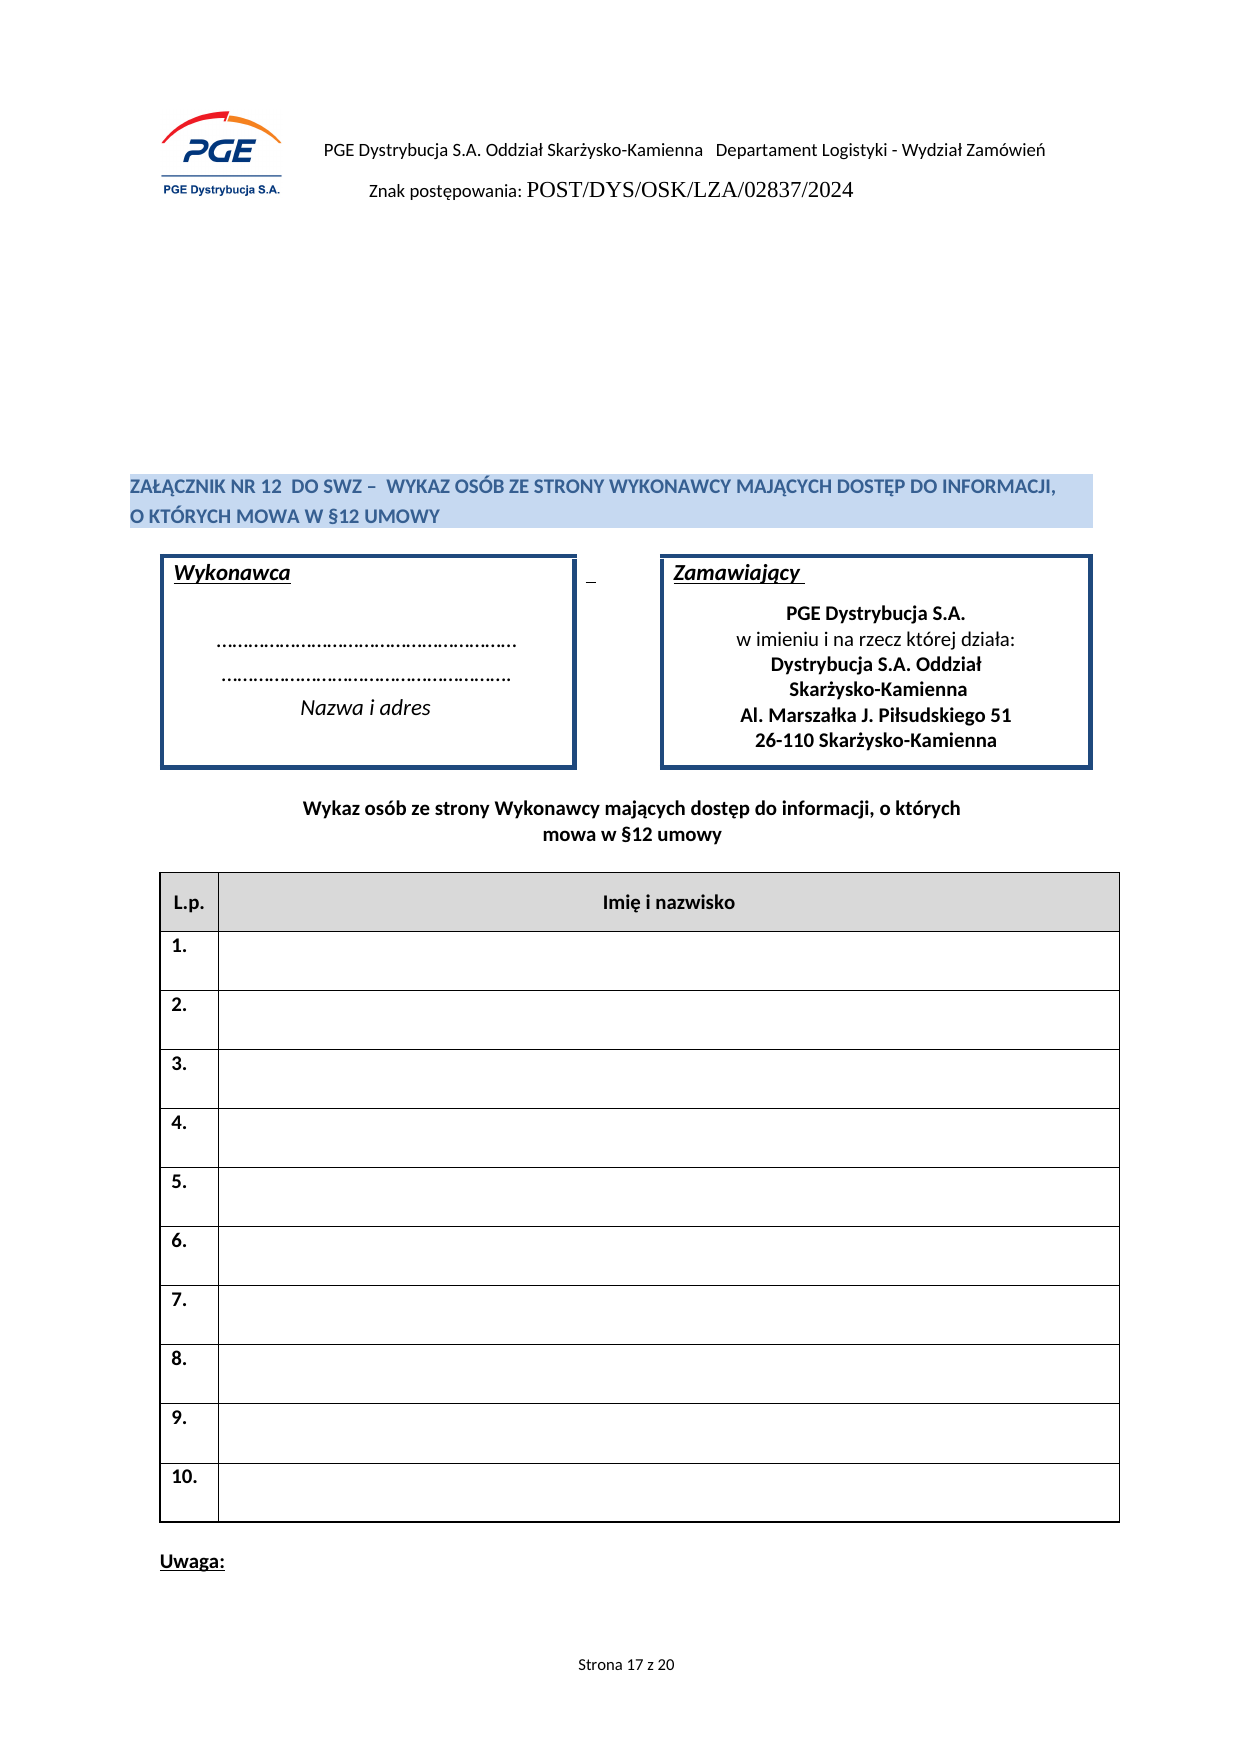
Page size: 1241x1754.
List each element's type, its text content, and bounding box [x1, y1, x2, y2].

table_cell [219, 1404, 1119, 1462]
table_cell [161, 1345, 218, 1403]
table_header [577, 554, 662, 765]
picture [159, 109, 283, 198]
table_cell [161, 1109, 218, 1167]
table_header L.p. [161, 873, 218, 931]
table_cell [161, 1227, 218, 1285]
table_cell [161, 1050, 218, 1108]
table_cell [161, 1404, 218, 1462]
table_cell [219, 1050, 1119, 1108]
table_header Zamawiający PGE Dystrybucja S.A. w imieniu i na rzecz której działa: Dystrybucja S.A. Oddział Skarżysko-Kamienna Al. Marszałka J. Piłsudskiego 51 26-110 Skarżysko-Kamienna [664, 558, 1088, 765]
table_cell [161, 1168, 218, 1226]
table_cell [161, 1286, 218, 1344]
table_cell [161, 1464, 218, 1521]
text O KTÓRYCH MOWA W §12 UMOWY [130, 503, 1093, 528]
table_cell [161, 991, 218, 1049]
table_header Imię i nazwisko [219, 873, 1119, 931]
table_cell [219, 1345, 1119, 1403]
text Wykaz osób ze strony Wykonawcy mających dostęp do informacji, o których mowa w §12 umowy [278, 796, 987, 846]
table_cell [219, 1464, 1119, 1521]
table_header Wykonawca ………………………………………………… ………………………………………………. Nazwa i adres [164, 558, 574, 765]
table_cell [219, 1109, 1119, 1167]
text Uwaga: [159, 1548, 1093, 1573]
table_cell [219, 932, 1119, 990]
table_cell [219, 1168, 1119, 1226]
table_cell [161, 932, 218, 990]
table_cell [219, 991, 1119, 1049]
table_cell [219, 1286, 1119, 1344]
table_cell [219, 1227, 1119, 1285]
subtitle ZAŁĄCZNIK NR 12 DO SWZ – WYKAZ OSÓB ZE STRONY WYKONAWCY MAJĄCYCH DOSTĘP DO INFORMACJI, [130, 474, 1093, 499]
